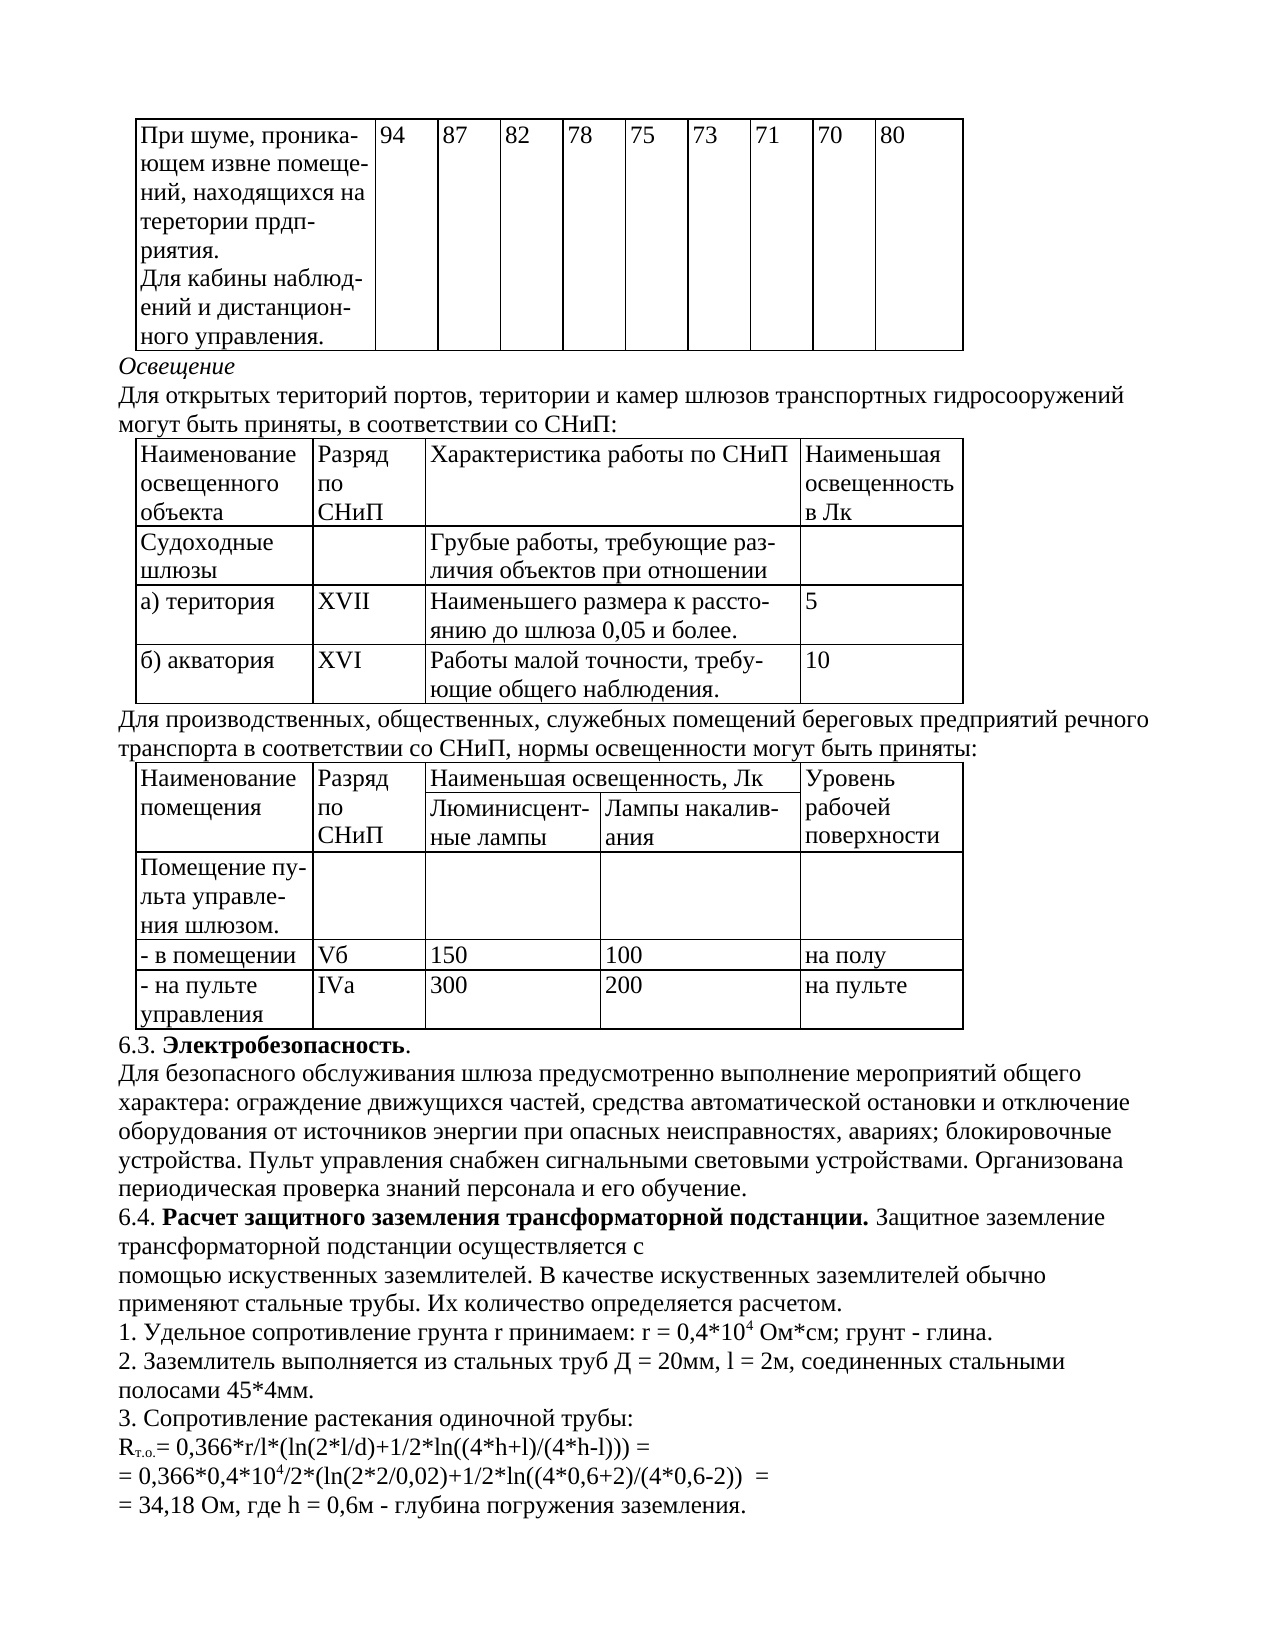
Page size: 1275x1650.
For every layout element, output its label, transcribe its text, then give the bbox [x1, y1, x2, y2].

table_cell на полу [801, 940, 962, 969]
table_cell 300 [426, 971, 600, 1028]
text Для производственных, общественных, служебных помещений береговых предприятий речного транспорта в соответствии со СНиП, нормы освещенности могут быть приняты: [118, 704, 1157, 762]
table_header Разряд по СНиП [314, 763, 425, 851]
text 6.4. Расчет защитного заземления трансформаторной подстанции. Защитное заземление трансформаторной подстанции осуществляется с [118, 1202, 1157, 1260]
text = 34,18 Ом, где h = 0,6м - глубина погружения заземления. [118, 1490, 1157, 1518]
table_cell 82 [501, 120, 562, 350]
table_cell - в помещении [137, 940, 312, 969]
table_cell [801, 853, 962, 939]
table_cell [601, 853, 800, 939]
table_cell Лампы накаливания [601, 793, 800, 851]
table_cell IVа [314, 971, 425, 1028]
text 1. Удельное сопротивление грунта r принимаем: r = 0,4*104 Ом*см; грунт - глина. [118, 1317, 1157, 1346]
text помощью искуственных заземлителей. В качестве искуственных заземлителей обычно применяют стальные трубы. Их количество определяется расчетом. [118, 1260, 1157, 1317]
table_cell Люминисцентные лампы [426, 793, 600, 851]
table_cell 10 [801, 645, 962, 702]
table_cell - на пульте управления [137, 971, 312, 1028]
table_cell [801, 527, 962, 584]
table_cell 150 [426, 940, 600, 969]
text 6.3. Электробезопасность. [118, 1030, 1157, 1058]
table_cell 71 [751, 120, 812, 350]
table_cell 100 [601, 940, 800, 969]
table_cell [426, 853, 600, 939]
text 3. Сопротивление растекания одиночной трубы: [118, 1403, 1157, 1432]
table_cell 5 [801, 586, 962, 643]
table_cell 94 [376, 120, 437, 350]
table_cell 87 [439, 120, 500, 350]
table_cell 200 [601, 971, 800, 1028]
table_cell 80 [876, 120, 962, 350]
table_header Разряд по СНиП [314, 439, 425, 525]
table_cell б) акватория [137, 645, 312, 702]
text Освещение [118, 351, 1157, 380]
table_cell 73 [689, 120, 750, 350]
table_header Наименьшая освещенность в Лк [801, 439, 962, 525]
table_cell [314, 527, 425, 584]
table_header Наименование освещенного объекта [137, 439, 312, 525]
table_cell [314, 853, 425, 939]
text = 0,366*0,4*104/2*(ln(2*2/0,02)+1/2*ln((4*0,6+2)/(4*0,6-2)) = [118, 1461, 1157, 1490]
table_cell Грубые работы, требующие различия объектов при отношении [426, 527, 800, 584]
table_header Наименование помещения [137, 763, 312, 851]
table_cell XVII [314, 586, 425, 643]
table_cell Судоходные шлюзы [137, 527, 312, 584]
table_cell а) територия [137, 586, 312, 643]
table_cell 75 [626, 120, 687, 350]
text Rт.о.= 0,366*r/l*(ln(2*l/d)+1/2*ln((4*h+l)/(4*h-l))) = [118, 1432, 1157, 1461]
table_cell XVI [314, 645, 425, 702]
table_cell на пульте [801, 971, 962, 1028]
table_cell 70 [814, 120, 875, 350]
table_cell Помещение пульта управления шлюзом. [137, 853, 312, 939]
table_cell Vб [314, 940, 425, 969]
text Для безопасного обслуживания шлюза предусмотренно выполнение мероприятий общего характера: ограждение движущихся частей, средства автоматической остановки и отключение оборудования от источников энергии при опасных неисправностях, авариях; блокировочные устройства. Пульт управления снабжен сигнальными световыми устройствами. Организована периодическая проверка знаний персонала и его обучение. [118, 1058, 1157, 1202]
table_header Характеристика работы по СНиП [426, 439, 800, 525]
table_cell Работы малой точности, требующие общего наблюдения. [426, 645, 800, 702]
table_header Наименьшая освещенность, Лк [426, 763, 800, 792]
table_header Уровень рабочей поверхности [801, 763, 962, 851]
table_cell 78 [564, 120, 625, 350]
text 2. Заземлитель выполняется из стальных труб Д = 20мм, l = 2м, соединенных стальными полосами 45*4мм. [118, 1346, 1157, 1403]
table_cell При шуме, проникающем извне помещений, находящихся на теретории прдприятия. Для кабины наблюдений и дистанционного управления. [137, 120, 375, 350]
table_cell Наименьшего размера к расстоянию до шлюза 0,05 и более. [426, 586, 800, 643]
text Для открытых територий портов, територии и камер шлюзов транспортных гидросооружений могут быть приняты, в соответствии со СНиП: [118, 380, 1157, 437]
